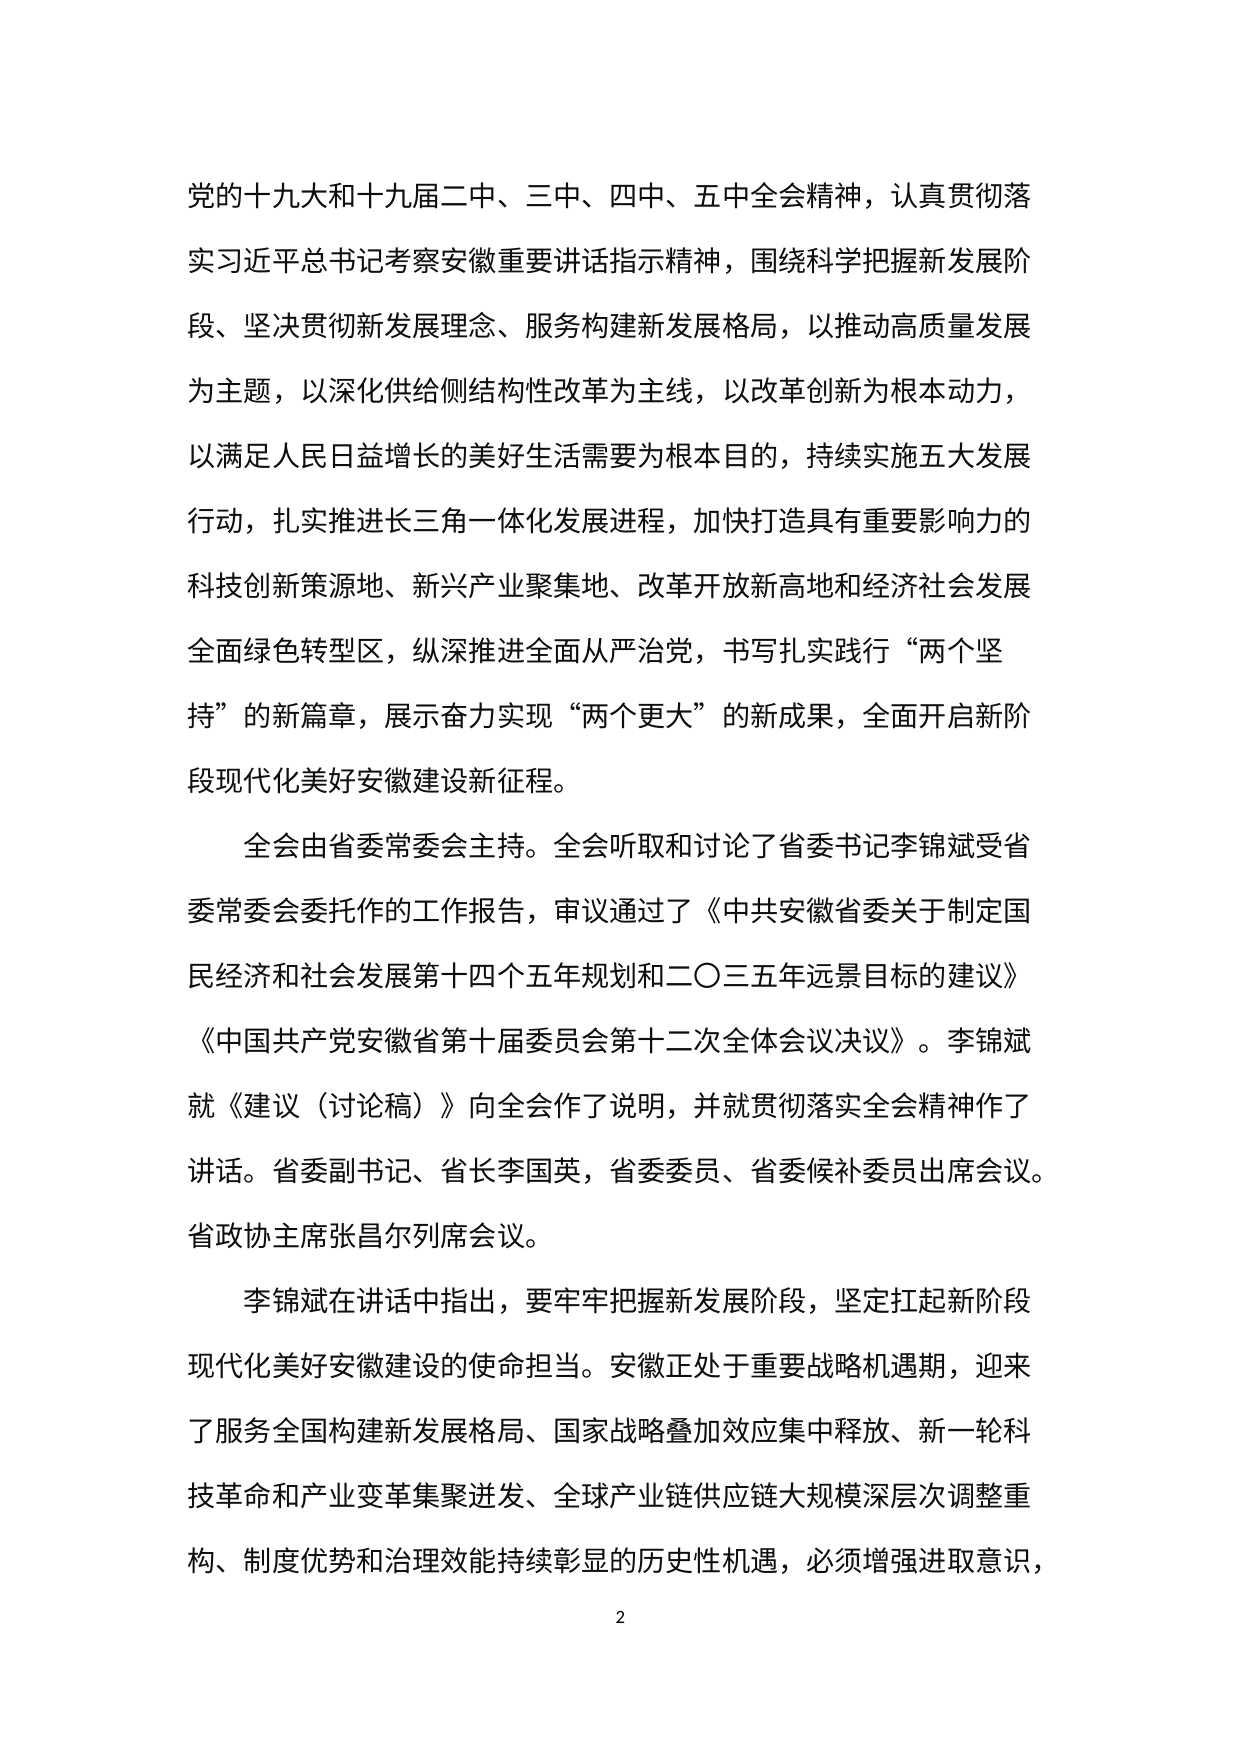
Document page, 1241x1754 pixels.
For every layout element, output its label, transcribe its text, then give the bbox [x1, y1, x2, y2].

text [187, 1267, 1053, 1592]
text 全会由省委常委会主持。全会听取和讨论了省委书记李锦斌受省委常委会委托作的工作报告，审议通过了《中共安徽省委关于制定国民经济和社会发展第十四个五年规划和二〇三五年远景目标的建议》《中国共产党安徽省第十届委员会第十二次全体会议决议》。李锦斌就《建议（讨论稿）》向全会作了说明，并就贯彻落实全会精神作了讲话。省委副书记、省长李国英，省委委员、省委候补委员出席会议。省政协主席张昌尔列席会议。 [187, 812, 1053, 1267]
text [187, 162, 1053, 812]
